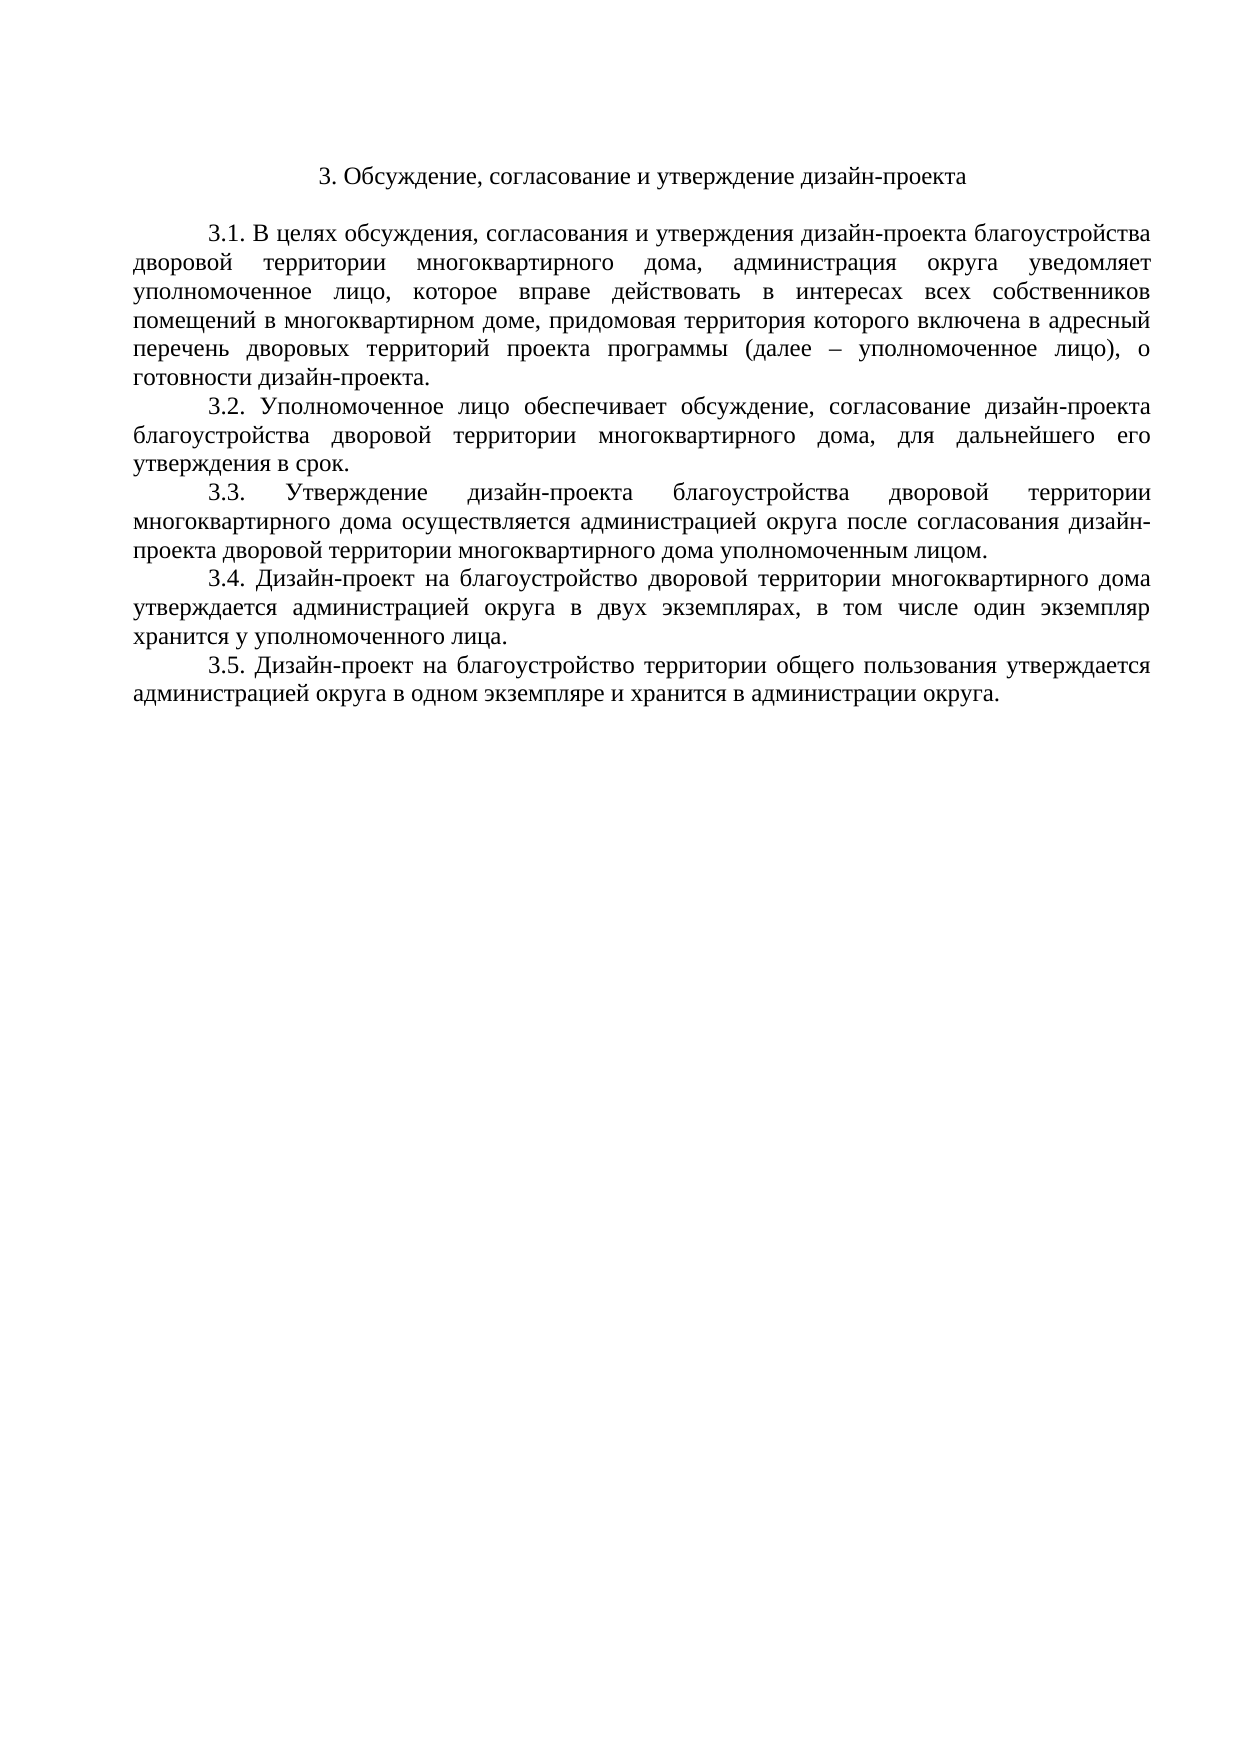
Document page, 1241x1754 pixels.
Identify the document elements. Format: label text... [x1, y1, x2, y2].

text 3.4. Дизайн-проект на благоустройство дворовой территории многоквартирного дома утверждается администрацией округа в двух экземплярах, в том числе один экземпляр хранится у уполномоченного лица. [133, 563, 1152, 650]
text 3.3. Утверждение дизайн-проекта благоустройства дворовой территории многоквартирного дома осуществляется администрацией округа после согласования дизайн-проекта дворовой территории многоквартирного дома уполномоченным лицом. [133, 477, 1152, 563]
text 3.1. В целях обсуждения, согласования и утверждения дизайн-проекта благоустройства дворовой территории многоквартирного дома, администрация округа уведомляет уполномоченное лицо, которое вправе действовать в интересах всех собственников помещений в многоквартирном доме, придомовая территория которого включена в адресный перечень дворовых территорий проекта программы (далее – уполномоченное лицо), о готовности дизайн-проекта. [133, 218, 1152, 391]
text 3.5. Дизайн-проект на благоустройство территории общего пользования утверждается администрацией округа в одном экземпляре и хранится в администрации округа. [133, 650, 1152, 707]
text 3. Обсуждение, согласование и утверждение дизайн-проекта [133, 161, 1152, 190]
text 3.2. Уполномоченное лицо обеспечивает обсуждение, согласование дизайн-проекта благоустройства дворовой территории многоквартирного дома, для дальнейшего его утверждения в срок. [133, 391, 1152, 477]
